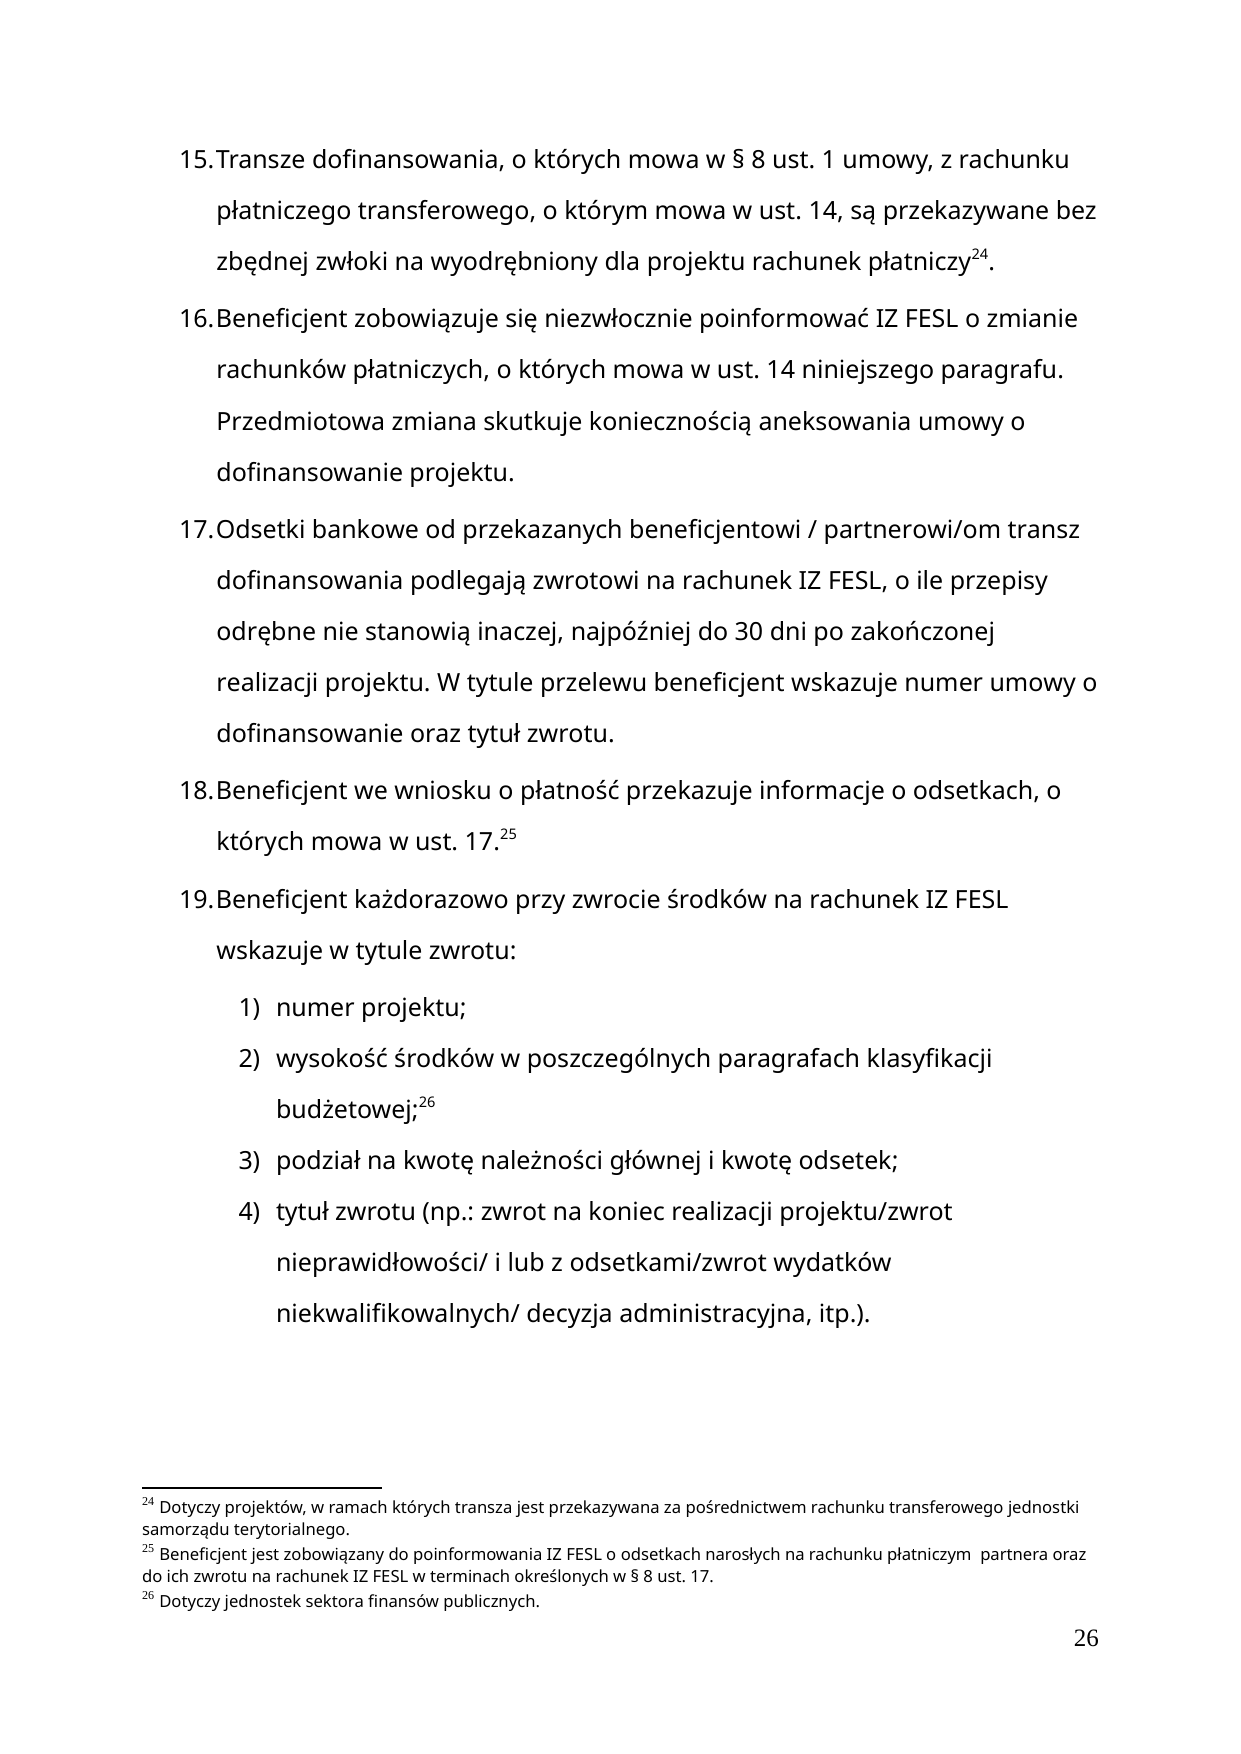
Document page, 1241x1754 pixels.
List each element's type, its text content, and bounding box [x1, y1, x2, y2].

list Beneficjent zobowiązuje się niezwłocznie poinformować IZ FESL o zmianie rachunków płatniczych, o których mowa w ust. 14 niniejszego paragrafu. Przedmiotowa zmiana skutkuje koniecznością aneksowania umowy o dofinansowanie projektu. [179, 301, 1098, 488]
list numer projektu; [238, 990, 1098, 1024]
list podział na kwotę należności głównej i kwotę odsetek; [238, 1143, 1098, 1177]
list wysokość środków w poszczególnych paragrafach klasyfikacji budżetowej; [238, 1041, 1098, 1126]
list Beneficjent każdorazowo przy zwrocie środków na rachunek IZ FESL wskazuje w tytule zwrotu: [179, 881, 1098, 966]
list Transze dofinansowania, o których mowa w § 8 ust. 1 umowy, z rachunku płatniczego transferowego, o którym mowa w ust. 14, są przekazywane bez zbędnej zwłoki na wyodrębniony dla projektu rachunek płatniczy. [179, 142, 1098, 278]
list Beneficjent we wniosku o płatność przekazuje informacje o odsetkach, o których mowa w ust. 17. [179, 773, 1098, 858]
list tytuł zwrotu (np.: zwrot na koniec realizacji projektu/zwrot nieprawidłowości/ i lub z odsetkami/zwrot wydatków niekwalifikowalnych/ decyzja administracyjna, itp.). [238, 1194, 1098, 1330]
list Odsetki bankowe od przekazanych beneficjentowi / partnerowi/om transz dofinansowania podlegają zwrotowi na rachunek IZ FESL, o ile przepisy odrębne nie stanowią inaczej, najpóźniej do 30 dni po zakończonej realizacji projektu. W tytule przelewu beneficjent wskazuje numer umowy o dofinansowanie oraz tytuł zwrotu. [179, 512, 1098, 750]
